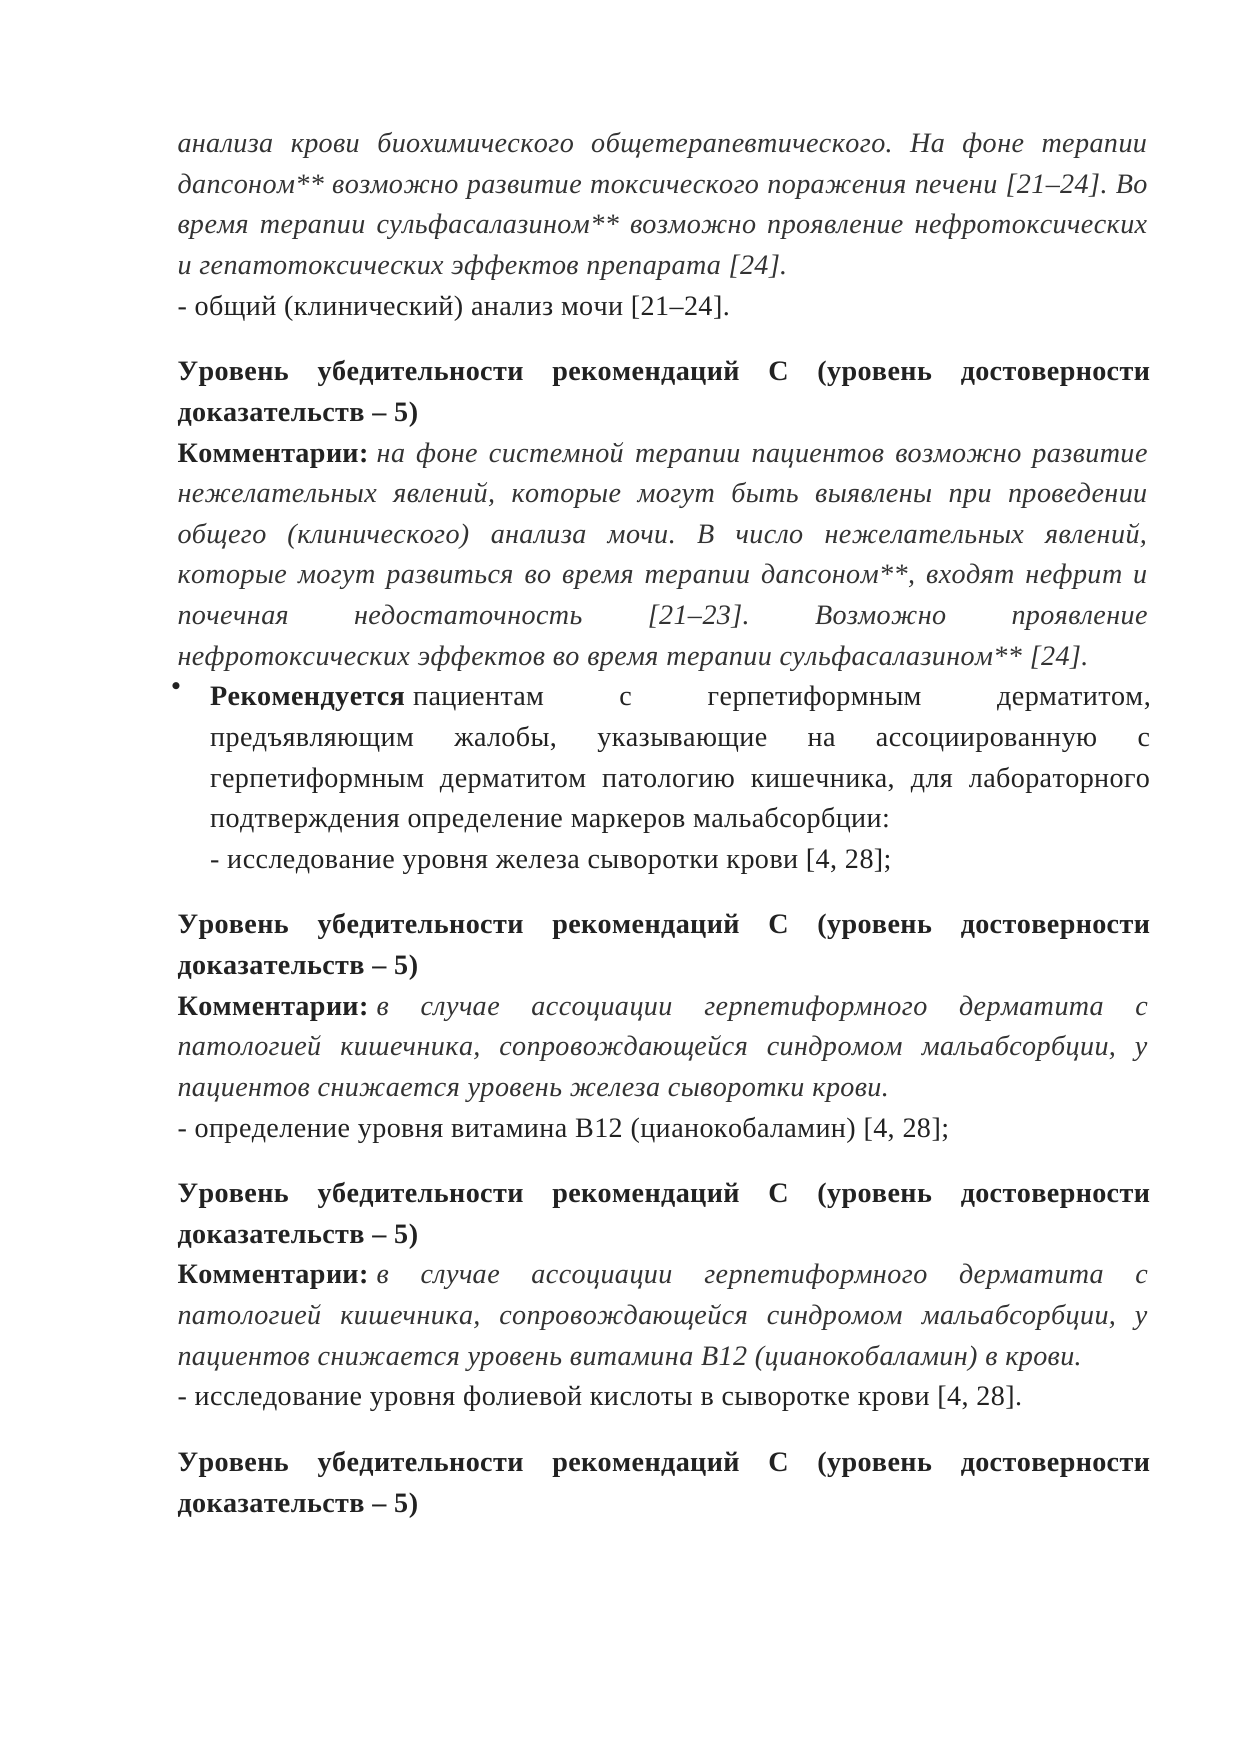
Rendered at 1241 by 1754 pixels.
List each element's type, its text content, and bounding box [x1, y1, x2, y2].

text - общий (клинический) анализ мочи [21–24]. [177, 281, 1152, 321]
text Уровень убедительности рекомендаций С (уровень достоверности доказательств – 5) [177, 346, 1152, 427]
text - исследование уровня фолиевой кислоты в сыворотке крови [4, 28]. [177, 1371, 1152, 1412]
text Комментарии: на фоне системной терапии пациентов возможно развитие нежелательных явлений, которые могут быть выявлены при проведении общего (клинического) анализа мочи. В число нежелательных явлений, которые могут развиться во время терапии дапсоном**, входят нефрит и почечная недостаточность [21–23]. Возможно проявление нефротоксических эффектов во время терапии сульфасалазином** [24]. [177, 427, 1152, 671]
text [177, 118, 1152, 281]
text Уровень убедительности рекомендаций С (уровень достоверности доказательств – 5) [177, 1437, 1152, 1518]
text - исследование уровня железа сыворотки крови [4, 28]; [210, 834, 1152, 874]
text Уровень убедительности рекомендаций С (уровень достоверности доказательств – 5) [177, 1168, 1152, 1249]
text Комментарии: в случае ассоциации герпетиформного дерматита с патологией кишечника, сопровождающейся синдромом мальабсорбции, у пациентов снижается уровень витамина B12 (цианокобаламин) в крови. [177, 1249, 1152, 1371]
text Уровень убедительности рекомендаций С (уровень достоверности доказательств – 5) [177, 899, 1152, 981]
text - определение уровня витамина B12 (цианокобаламин) [4, 28]; [177, 1102, 1152, 1143]
list Рекомендуется пациентам с герпетиформным дерматитом, предъявляющим жалобы, указывающие на ассоциированную с герпетиформным дерматитом патологию кишечника, для лабораторного подтверждения определение маркеров мальабсорбции: [172, 671, 1152, 834]
text Комментарии: в случае ассоциации герпетиформного дерматита с патологией кишечника, сопровождающейся синдромом мальабсорбции, у пациентов снижается уровень железа сыворотки крови. [177, 981, 1152, 1102]
